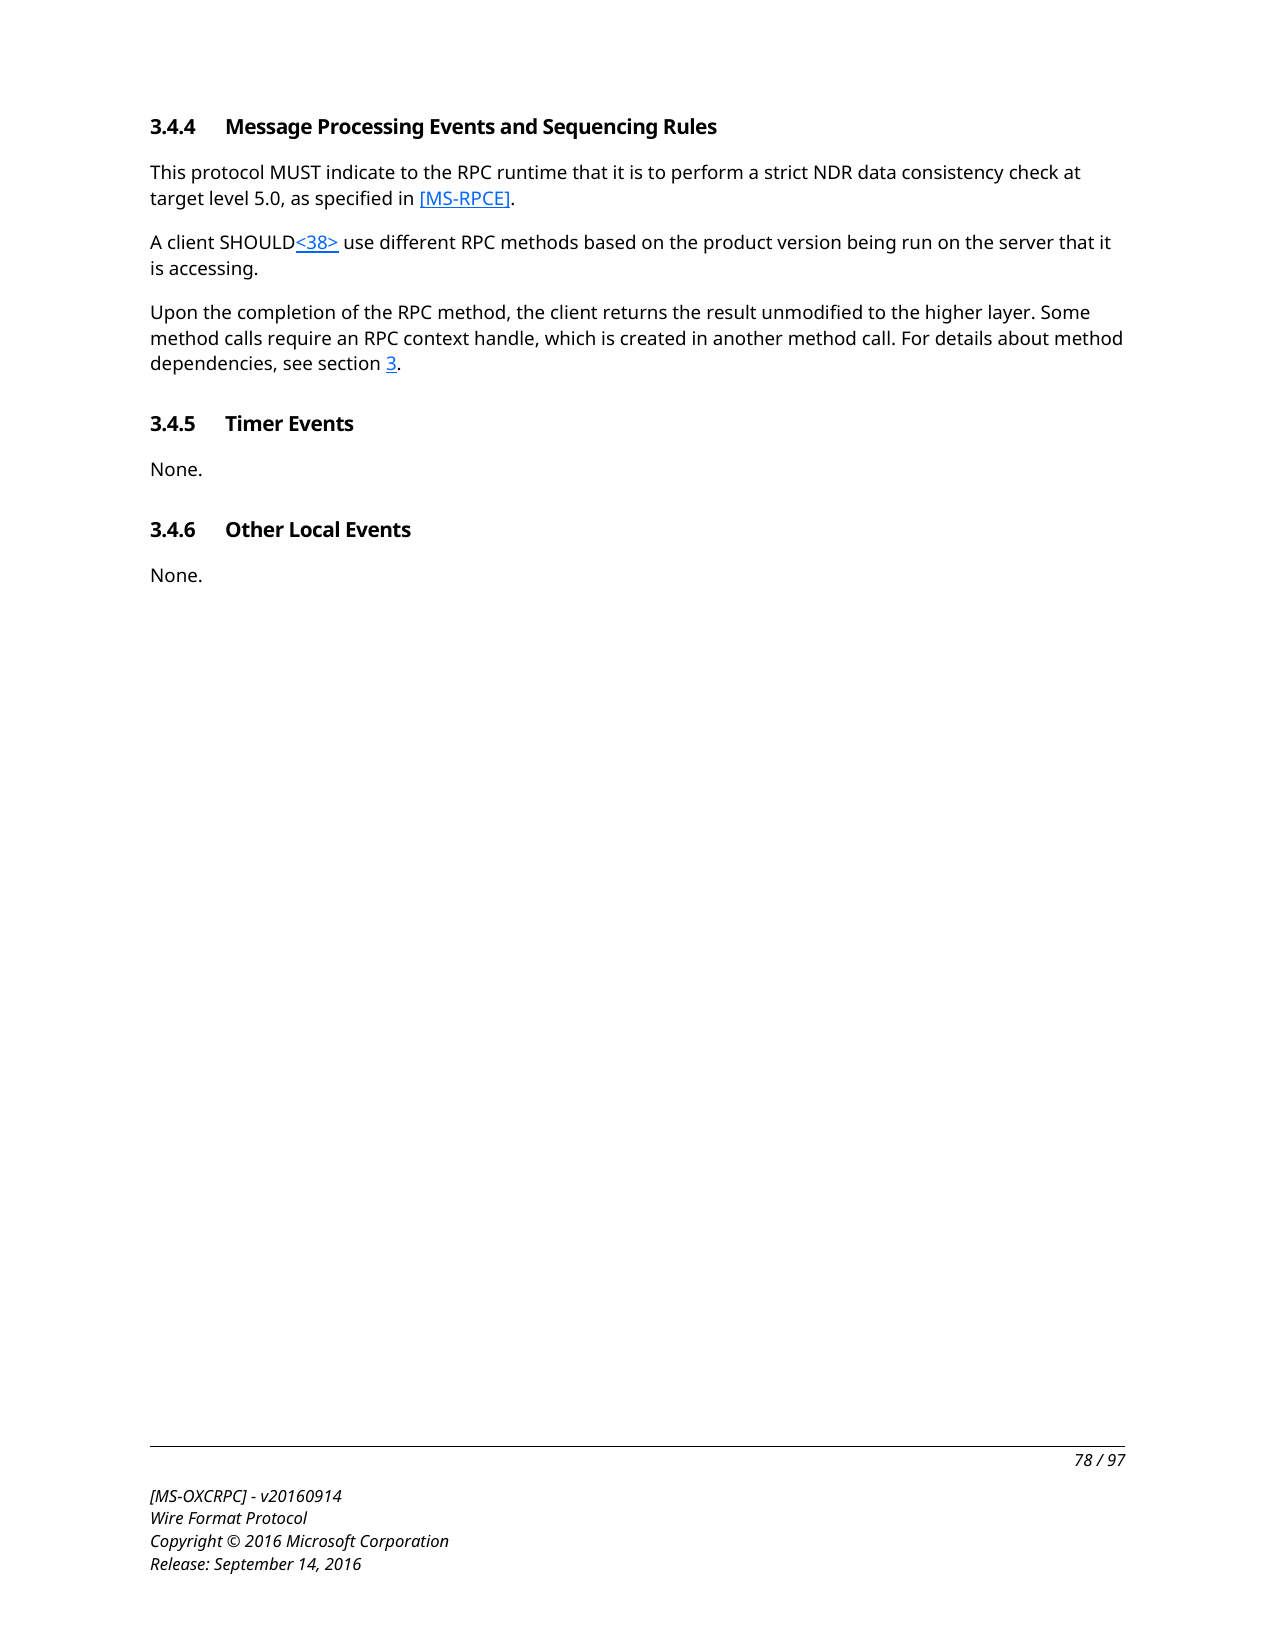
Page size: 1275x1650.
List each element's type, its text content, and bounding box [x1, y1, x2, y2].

text Upon the completion of the RPC method, the client returns the result unmodified to the higher layer. Some method calls require an RPC context handle, which is created in another method call. For details about method dependencies, see section 3. [150, 299, 1125, 376]
subtitle Message Processing Events and Sequencing Rules [150, 112, 1125, 141]
subtitle Other Local Events [150, 515, 1125, 544]
text This protocol MUST indicate to the RPC runtime that it is to perform a strict NDR data consistency check at target level 5.0, as specified in [MS-RPCE]. [150, 160, 1125, 211]
text None. [150, 562, 1125, 588]
text A client SHOULD<38> use different RPC methods based on the product version being run on the server that it is accessing. [150, 229, 1125, 281]
subtitle Timer Events [150, 409, 1125, 438]
text None. [150, 456, 1125, 482]
